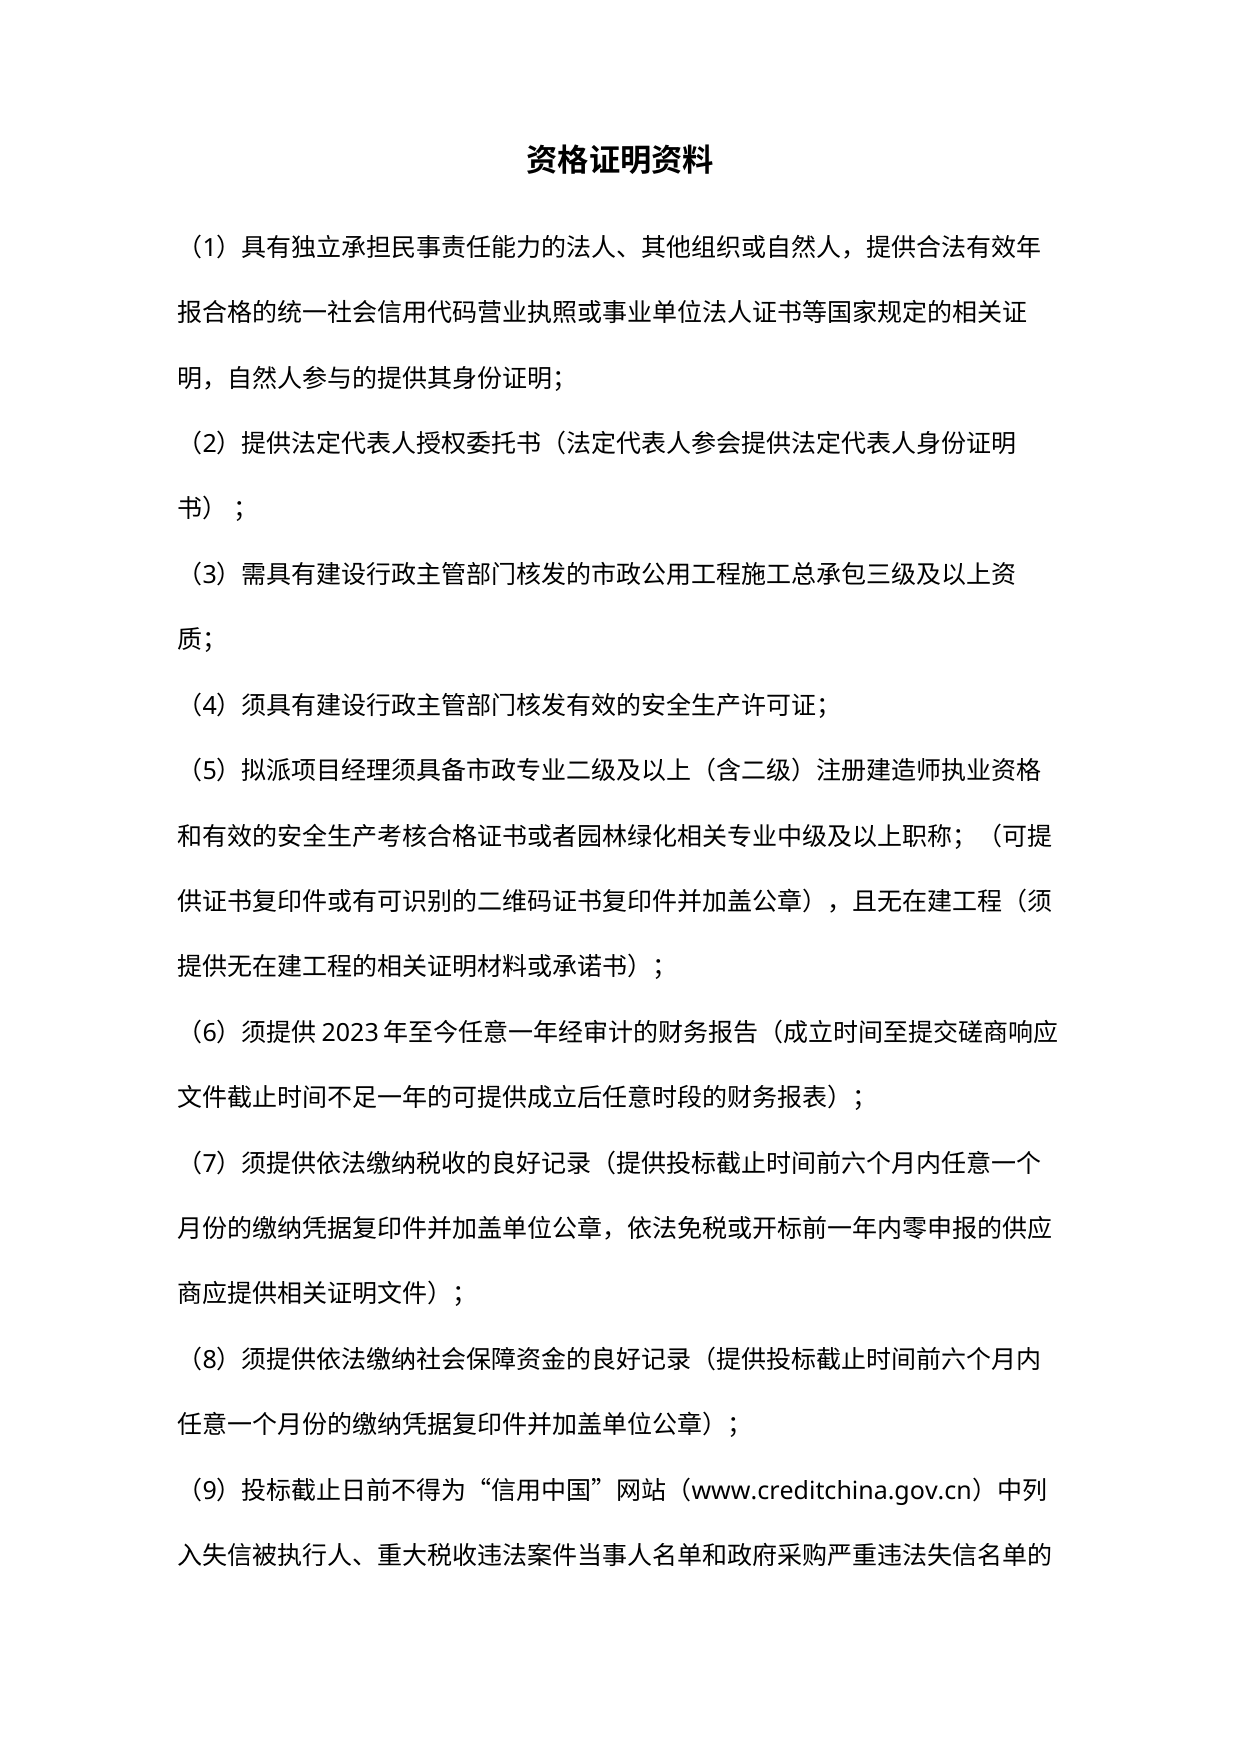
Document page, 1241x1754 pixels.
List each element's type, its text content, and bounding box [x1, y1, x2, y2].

text （3）需具有建设行政主管部门核发的市政公用工程施工总承包三级及以上资质； [177, 540, 1063, 671]
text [177, 1456, 1063, 1586]
text （5）拟派项目经理须具备市政专业二级及以上（含二级）注册建造师执业资格和有效的安全生产考核合格证书或者园林绿化相关专业中级及以上职称；（可提供证书复印件或有可识别的二维码证书复印件并加盖公章），且无在建工程（须提供无在建工程的相关证明材料或承诺书）； [177, 736, 1063, 998]
text （6）须提供2023年至今任意一年经审计的财务报告（成立时间至提交磋商响应文件截止时间不足一年的可提供成立后任意时段的财务报表）； [177, 998, 1063, 1128]
list 资格证明资料 [177, 125, 1063, 190]
text （7）须提供依法缴纳税收的良好记录（提供投标截止时间前六个月内任意一个月份的缴纳凭据复印件并加盖单位公章，依法免税或开标前一年内零申报的供应商应提供相关证明文件）； [177, 1128, 1063, 1325]
text （2）提供法定代表人授权委托书（法定代表人参会提供法定代表人身份证明书） ； [177, 409, 1063, 540]
text （4）须具有建设行政主管部门核发有效的安全生产许可证； [177, 671, 1063, 736]
text （8）须提供依法缴纳社会保障资金的良好记录（提供投标截止时间前六个月内任意一个月份的缴纳凭据复印件并加盖单位公章）； [177, 1325, 1063, 1456]
text （1）具有独立承担民事责任能力的法人、其他组织或自然人，提供合法有效年报合格的统一社会信用代码营业执照或事业单位法人证书等国家规定的相关证明，自然人参与的提供其身份证明； [177, 213, 1063, 409]
